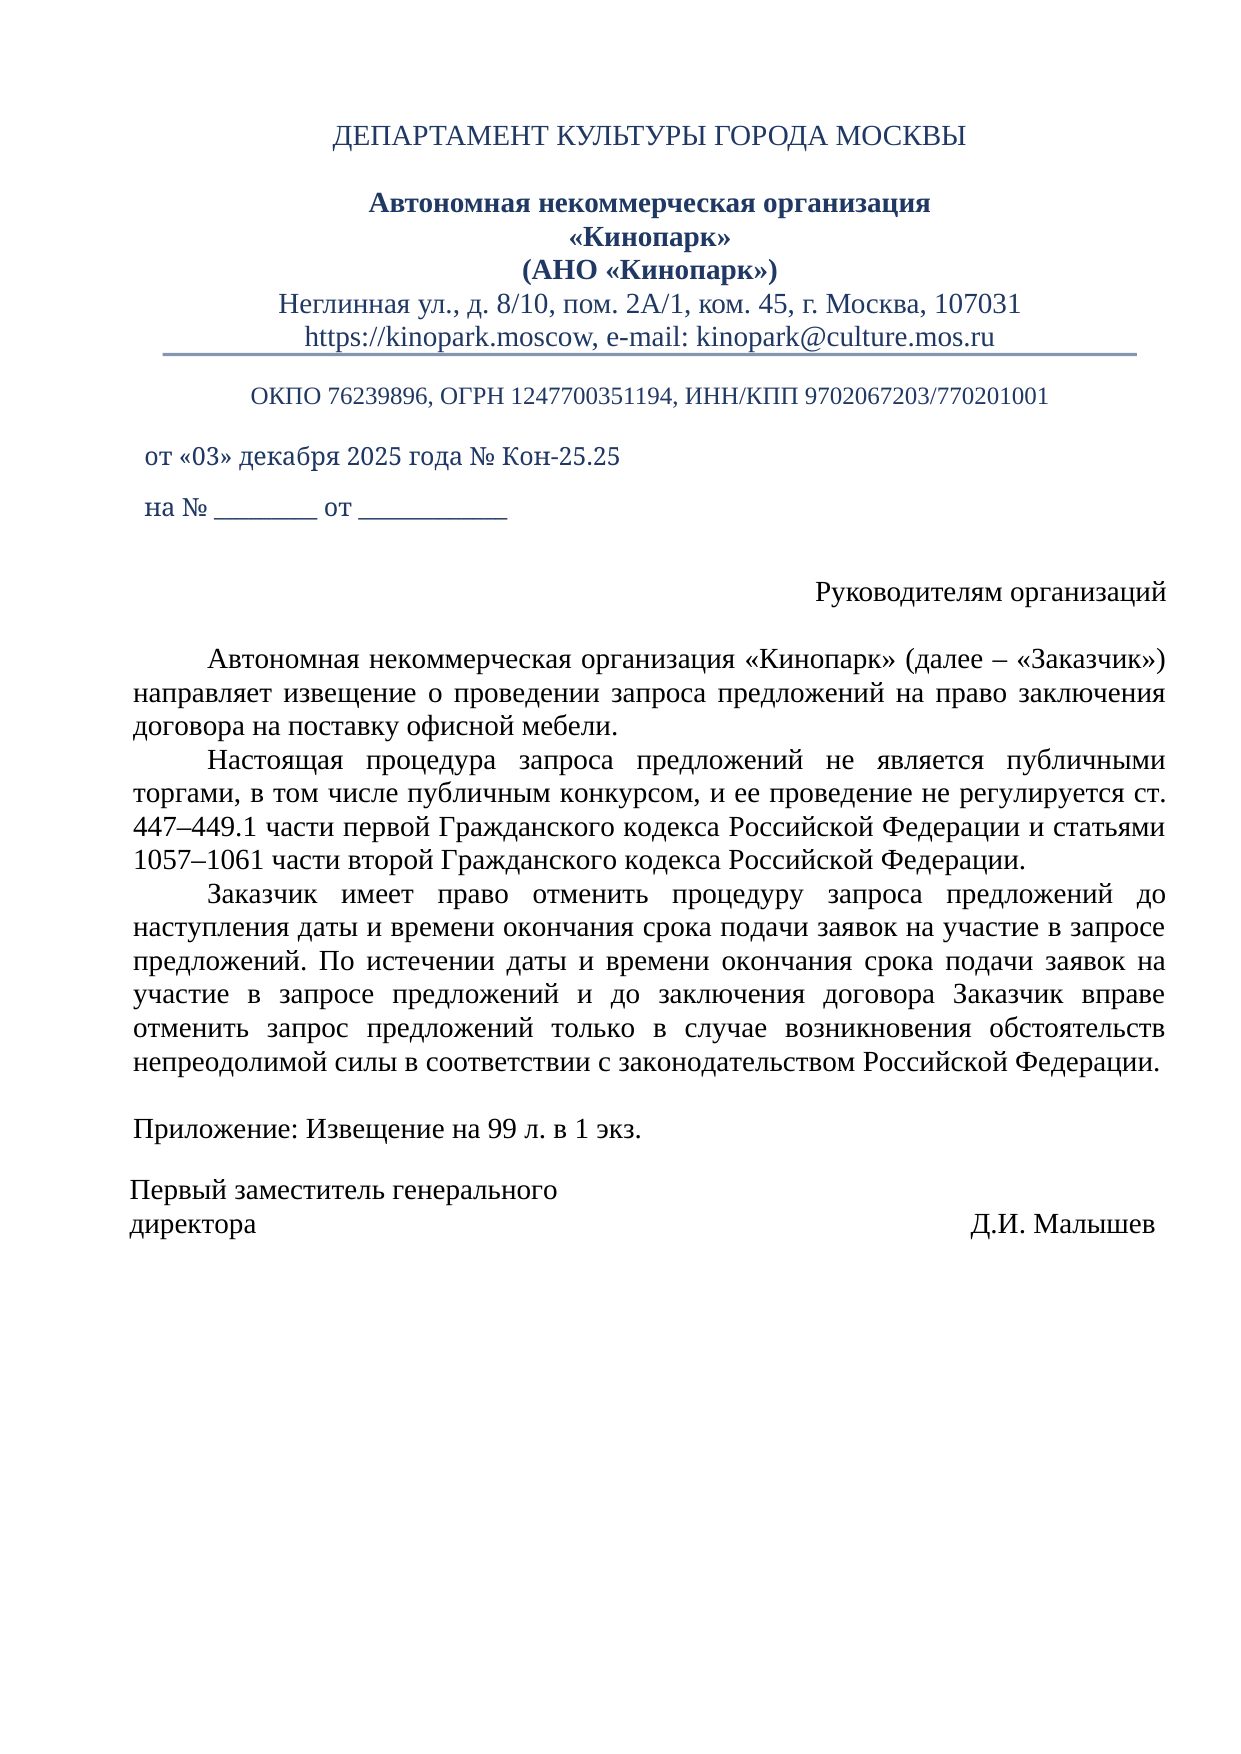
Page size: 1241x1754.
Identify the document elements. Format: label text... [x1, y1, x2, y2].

text Руководителям организаций [133, 574, 1167, 608]
text Неглинная ул., д. 8/10, пом. 2А/1, ком. 45, г. Москва, 107031 [133, 286, 1167, 319]
text «Кинопарк» [133, 219, 1167, 252]
table_header от «03» декабря 2025 года № Кон-25.25 на № _________ от _____________ [133, 439, 694, 574]
text Заказчик имеет право отменить процедуру запроса предложений до наступления даты и времени окончания срока подачи заявок на участие в запросе предложений. По истечении даты и времени окончания срока подачи заявок на участие в запросе предложений и до заключения договора Заказчик вправе отменить запрос предложений только в случае возникновения обстоятельств непреодолимой силы в соответствии с законодательством Российской Федерации. [133, 876, 1167, 1077]
text ДЕПАРТАМЕНТ КУЛЬТУРЫ ГОРОДА МОСКВЫ [133, 118, 1167, 152]
text Приложение: Извещение на 99 л. в 1 экз. [133, 1111, 1167, 1144]
text https://kinopark.moscow, e-mail: kinopark@culture.mos.ru [133, 319, 1167, 353]
text Автономная некоммерческая организация «Кинопарк» (далее – «Заказчик») направляет извещение о проведении запроса предложений на право заключения договора на поставку офисной мебели. [133, 641, 1167, 742]
text Настоящая процедура запроса предложений не является публичными торгами, в том числе публичным конкурсом, и ее проведение не регулируется ст. 447–449.1 части первой Гражданского кодекса Российской Федерации и статьями 1057–1061 части второй Гражданского кодекса Российской Федерации. [133, 742, 1167, 876]
table_header Д.И. Малышев [635, 1172, 1167, 1239]
text Автономная некоммерческая организация [133, 185, 1167, 219]
text (АНО «Кинопарк») [133, 252, 1167, 286]
text ОКПО 76239896, ОГРН 1247700351194, ИНН/КПП 9702067203/770201001 [133, 381, 1167, 410]
table_header Первый заместитель генерального директора [118, 1172, 635, 1239]
